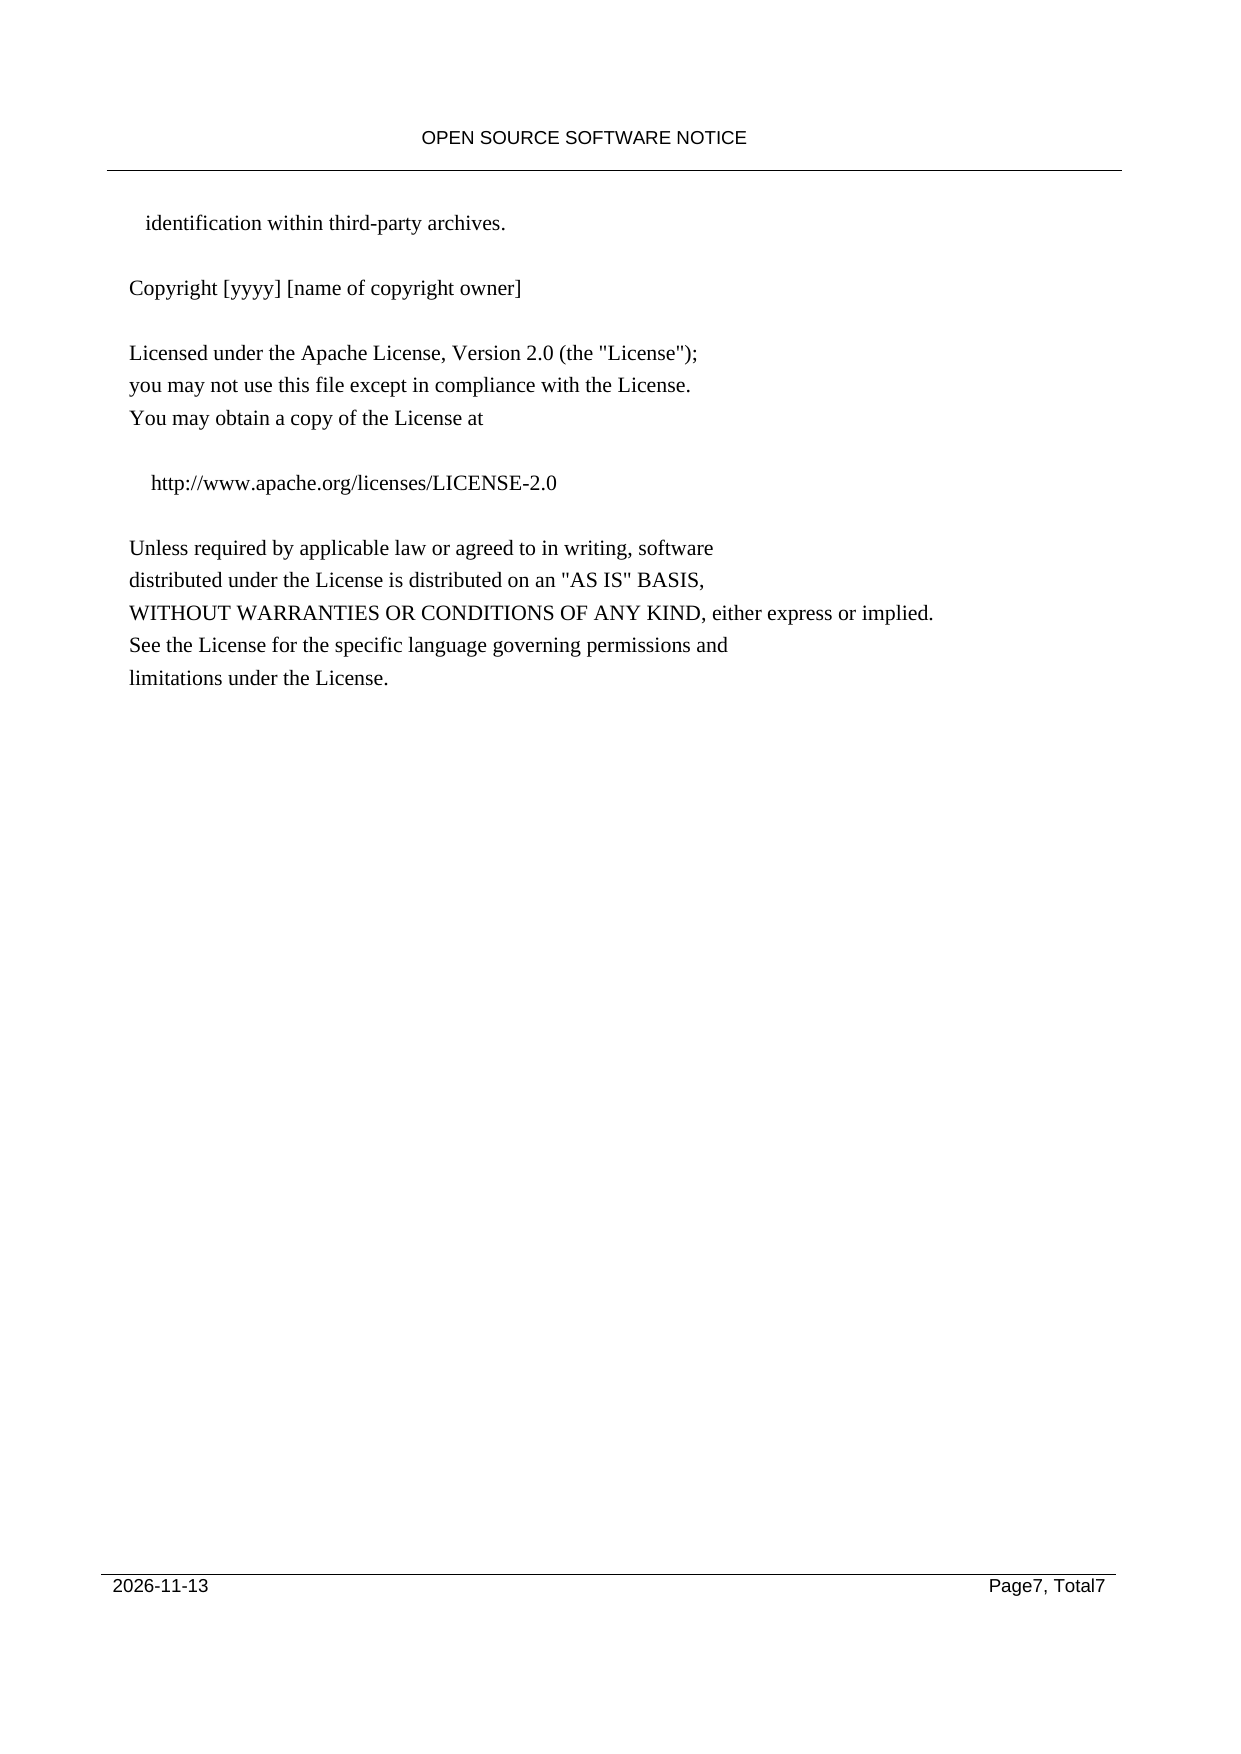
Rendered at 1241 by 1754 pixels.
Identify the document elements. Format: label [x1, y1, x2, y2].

text [112, 206, 1128, 694]
